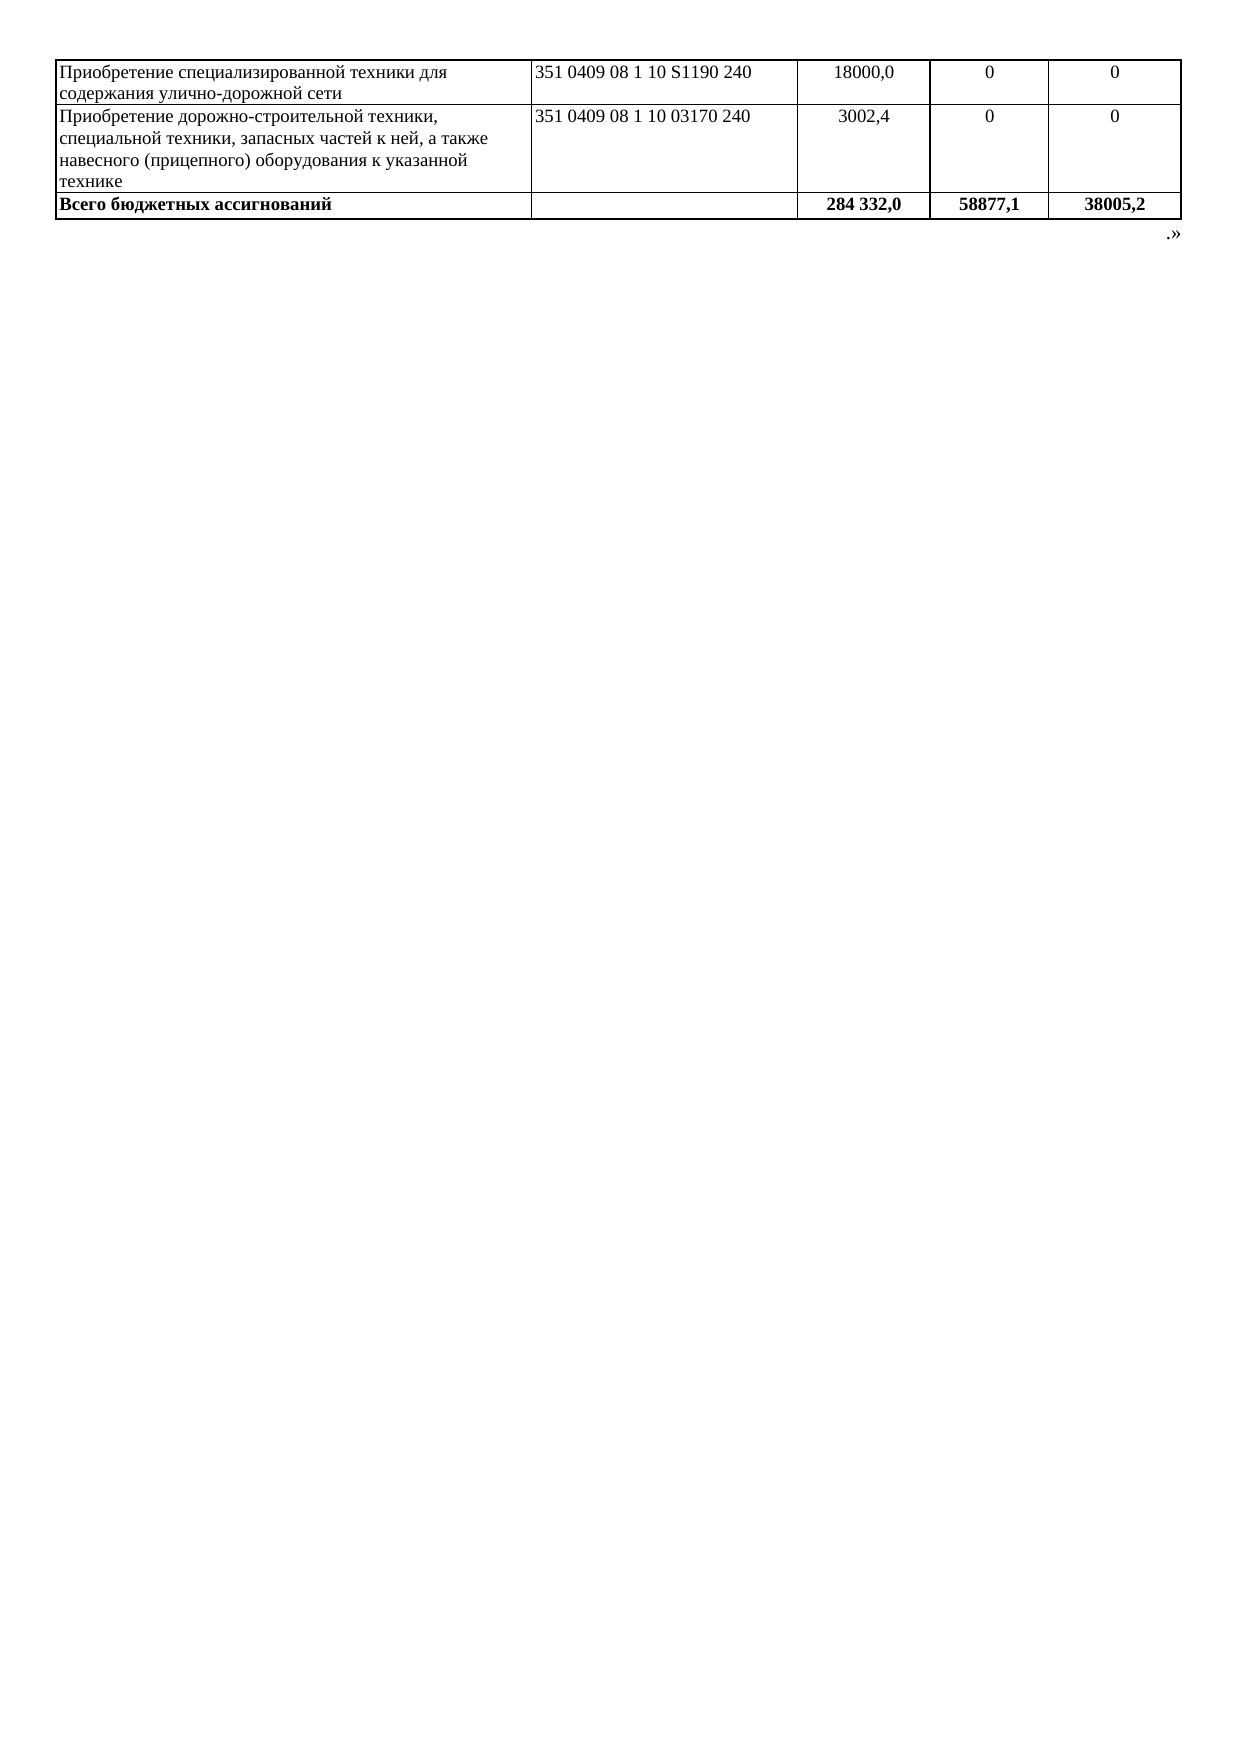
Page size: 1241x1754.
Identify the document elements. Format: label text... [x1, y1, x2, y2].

table_cell Приобретение специализированной техники для содержания улично-дорожной сети [57, 61, 531, 104]
table_cell 0 [1049, 105, 1180, 192]
table_cell Всего бюджетных ассигнований [57, 193, 531, 218]
table_cell 284 332,0 [798, 193, 929, 218]
table_cell 0 [1049, 61, 1180, 104]
text .» [59, 220, 1181, 244]
table_cell 351 0409 08 1 10 S1190 240 [532, 61, 797, 104]
table_cell 3002,4 [798, 105, 929, 192]
table_cell 351 0409 08 1 10 03170 240 [532, 105, 797, 192]
table_cell 0 [931, 61, 1048, 104]
table_cell 38005,2 [1049, 193, 1180, 218]
table_cell 0 [931, 105, 1048, 192]
table_cell Приобретение дорожно-строительной техники, специальной техники, запасных частей к ней, а также навесного (прицепного) оборудования к указанной технике [57, 105, 531, 192]
table_cell 18000,0 [798, 61, 929, 104]
table_cell [532, 193, 797, 218]
table_cell 58877,1 [931, 193, 1048, 218]
